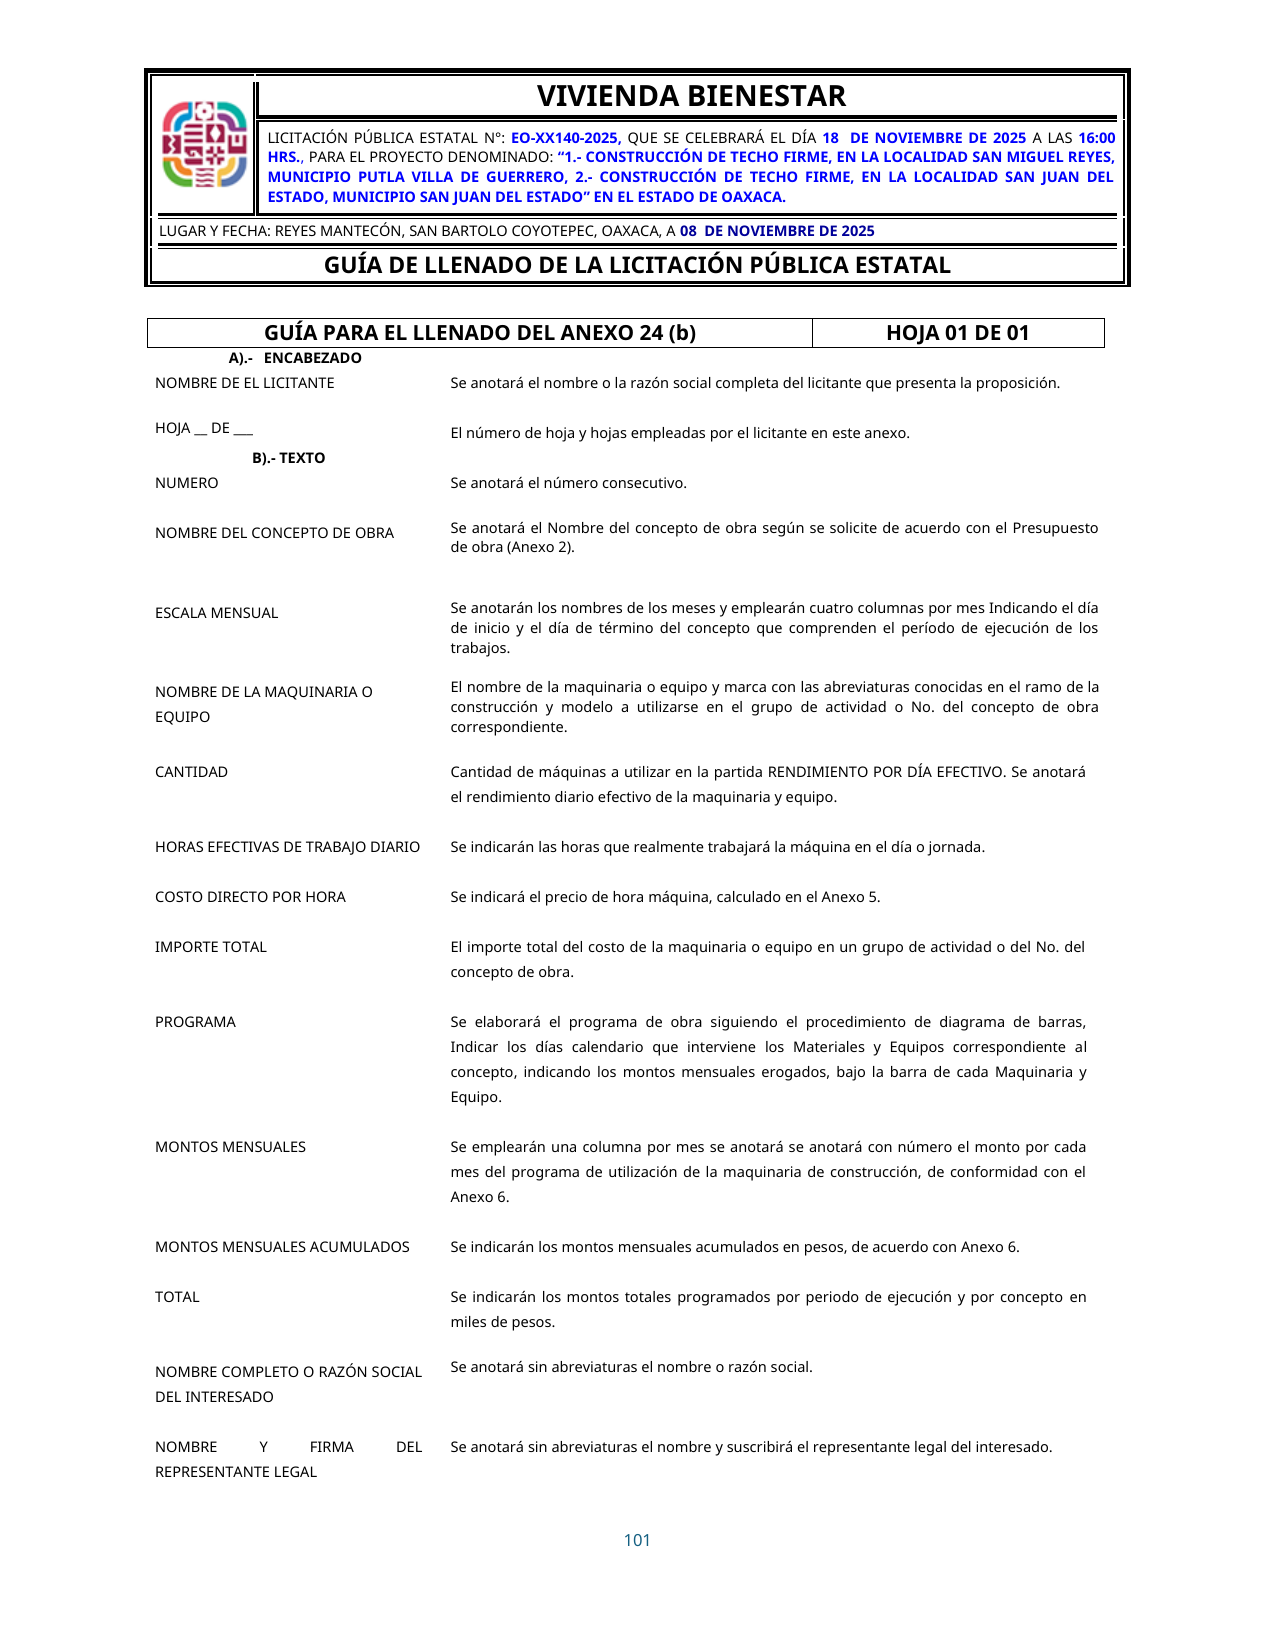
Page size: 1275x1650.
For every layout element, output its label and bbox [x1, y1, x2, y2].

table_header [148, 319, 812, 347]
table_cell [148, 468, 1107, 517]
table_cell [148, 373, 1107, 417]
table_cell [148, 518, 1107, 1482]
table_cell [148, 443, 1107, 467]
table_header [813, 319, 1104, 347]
picture [152, 94, 253, 193]
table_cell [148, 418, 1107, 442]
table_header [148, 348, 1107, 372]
